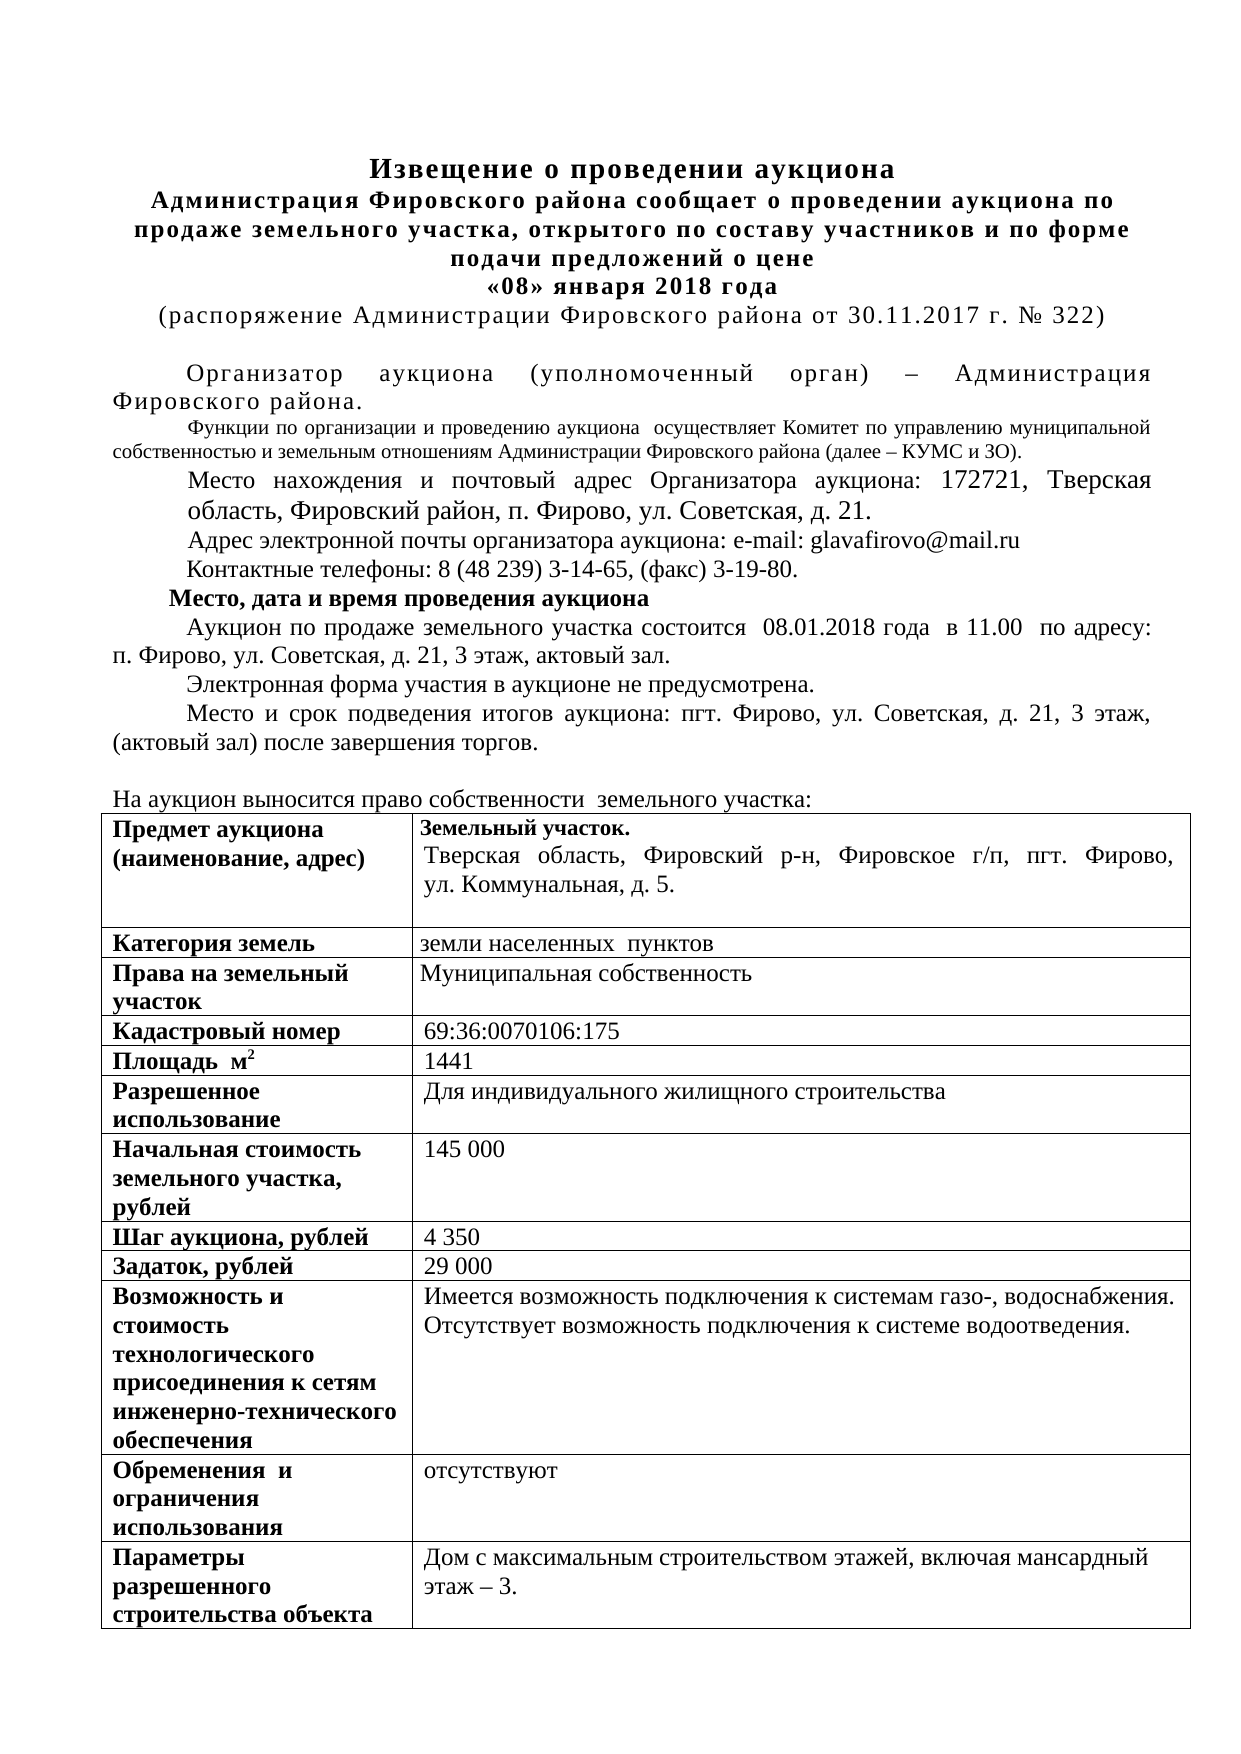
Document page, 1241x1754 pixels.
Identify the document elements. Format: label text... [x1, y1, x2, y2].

table_cell Для индивидуального жилищного строительства [413, 1076, 1190, 1133]
text «08» января 2018 года [112, 271, 1152, 300]
table_cell Параметры разрешенного строительства объекта [102, 1542, 412, 1628]
table_cell Начальная стоимость земельного участка, рублей [102, 1134, 412, 1221]
table_cell Муниципальная собственность [413, 958, 1190, 1015]
table_cell Задаток, рублей [102, 1251, 412, 1280]
table_cell Имеется возможность подключения к системам газо-, водоснабжения. Отсутствует возможность подключения к системе водоотведения. [413, 1281, 1190, 1454]
table_cell Права на земельный участок [102, 958, 412, 1015]
table_cell Дом с максимальным строительством этажей, включая мансардный этаж – 3. [413, 1542, 1190, 1628]
table_cell Площадь м2 [102, 1046, 412, 1075]
text Аукцион по продаже земельного участка состоится 08.01.2018 года в 11.00 по адресу: п. Фирово, ул. Советская, д. 21, 3 этаж, актовый зал. [112, 612, 1152, 669]
table_cell Шаг аукциона, рублей [102, 1222, 412, 1250]
table_cell 145 000 [413, 1134, 1190, 1221]
text Извещение о проведении аукциона [112, 152, 1152, 185]
text Контактные телефоны: 8 (48 239) 3-14-65, (факс) 3-19-80. [112, 554, 1152, 583]
text Место, дата и время проведения аукциона [112, 583, 1152, 612]
table_cell Кадастровый номер [102, 1016, 412, 1045]
table_header Земельный участок. Тверская область, Фировский р-н, Фировское г/п, пгт. Фирово, ул. Коммунальная, д. 5. [413, 814, 1190, 927]
table_cell Обременения и ограничения использования [102, 1455, 412, 1541]
text Место и срок подведения итогов аукциона: пгт. Фирово, ул. Советская, д. 21, 3 этаж, (актовый зал) после завершения торгов. [112, 698, 1152, 756]
text Место нахождения и почтовый адрес Организатора аукциона: 172721, Тверская область, Фировский район, п. Фирово, ул. Советская, д. 21. [187, 463, 1152, 526]
text На аукцион выносится право собственности земельного участка: [112, 784, 1152, 813]
table_header Предмет аукциона (наименование, адрес) [102, 814, 412, 927]
table_cell земли населенных пунктов [413, 928, 1190, 957]
text Электронная форма участия в аукционе не предусмотрена. [112, 669, 1152, 698]
text Организатор аукциона (уполномоченный орган) – Администрация Фировского района. [112, 358, 1152, 415]
table_cell 4 350 [413, 1222, 1190, 1250]
table_cell Возможность и стоимость технологического присоединения к сетям инженерно-технического обеспечения [102, 1281, 412, 1454]
table_cell 1441 [413, 1046, 1190, 1075]
table_cell Категория земель [102, 928, 412, 957]
table_cell 29 000 [413, 1251, 1190, 1280]
text Функции по организации и проведению аукциона осуществляет Комитет по управлению муниципальной собственностью и земельным отношениям Администрации Фировского района (далее – КУМС и ЗО). [112, 415, 1152, 463]
text (распоряжение Администрации Фировского района от 30.11.2017 г. № 322) [56, 300, 1152, 329]
text Администрация Фировского района сообщает о проведении аукциона по продаже земельного участка, открытого по составу участников и по форме подачи предложений о цене [112, 185, 1152, 271]
text Адрес электронной почты организатора аукциона: e-mail: glavafirovo@mail.ru [187, 526, 1133, 554]
table_cell 69:36:0070106:175 [413, 1016, 1190, 1045]
table_cell Разрешенное использование [102, 1076, 412, 1133]
table_cell отсутствуют [413, 1455, 1190, 1541]
